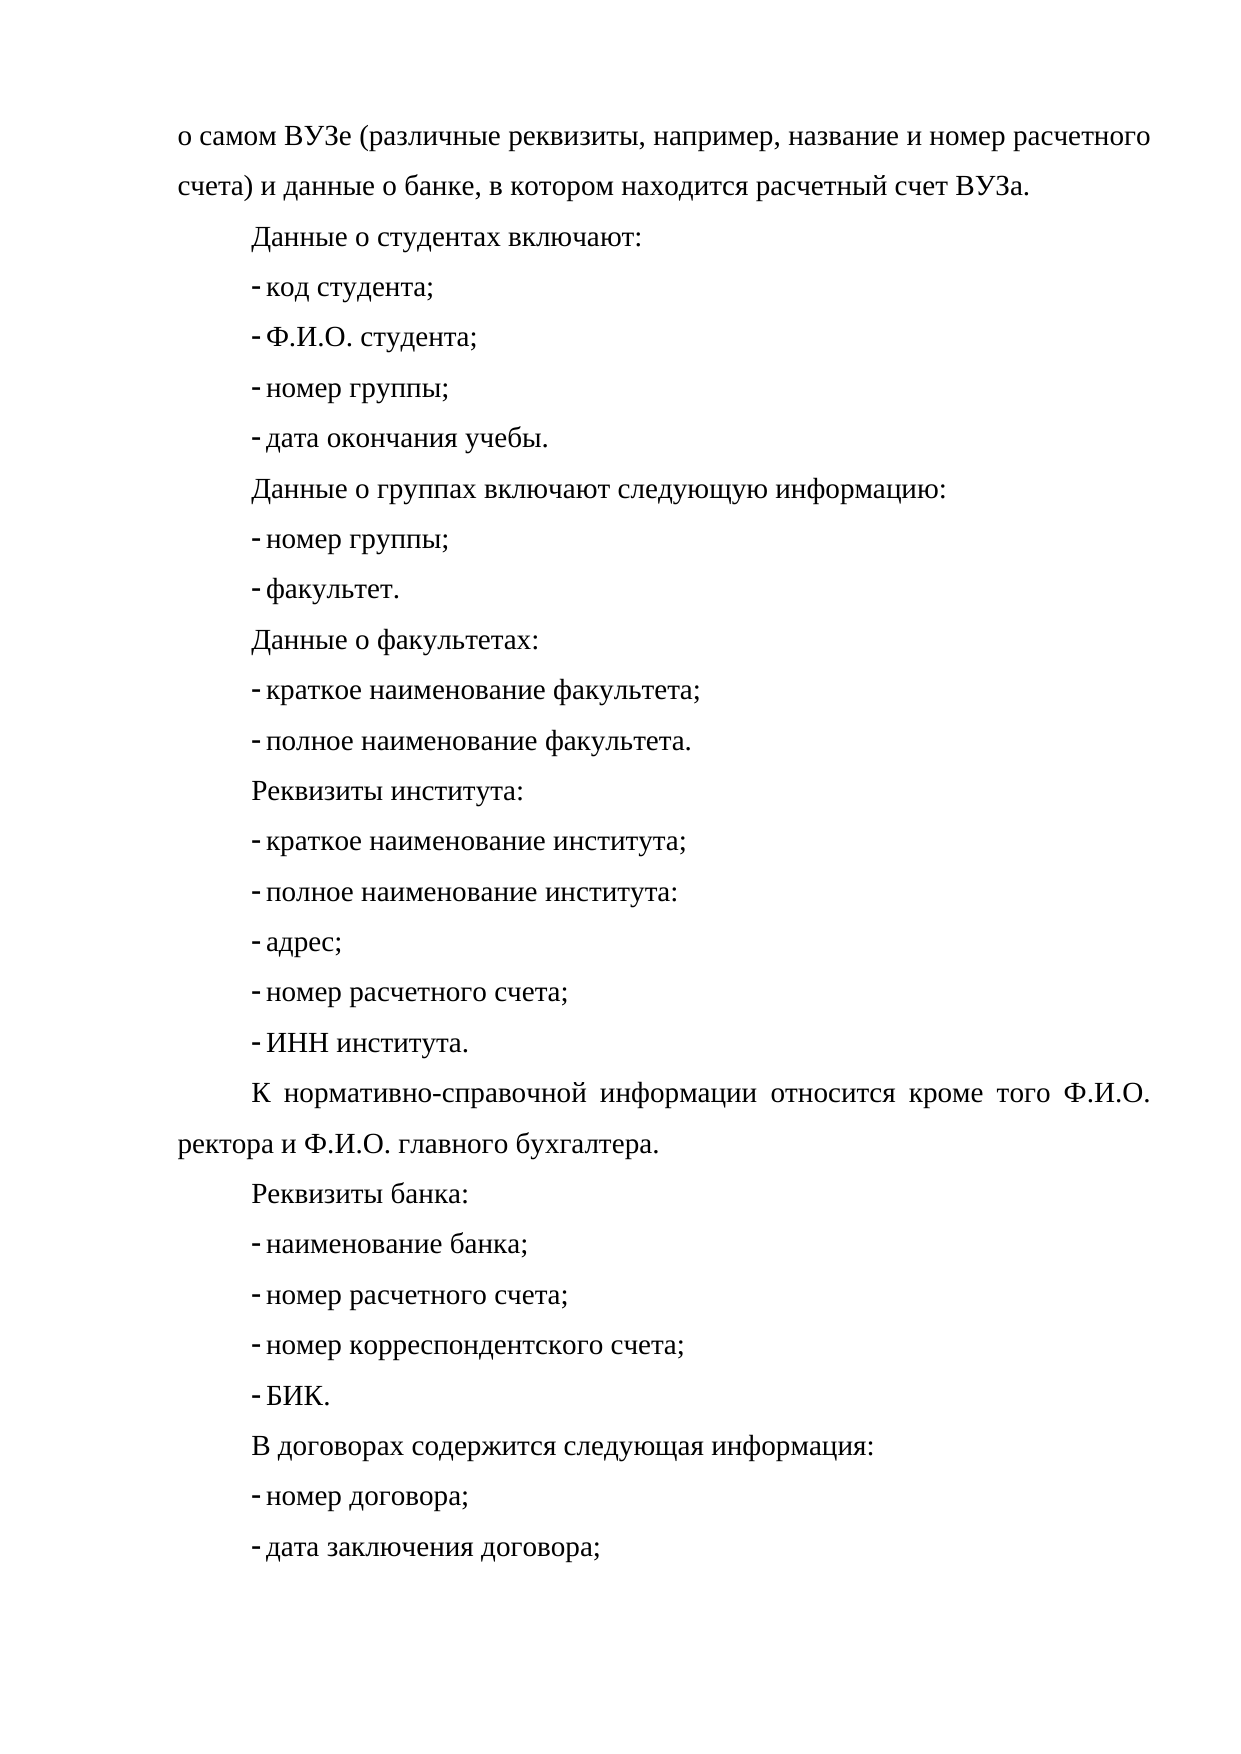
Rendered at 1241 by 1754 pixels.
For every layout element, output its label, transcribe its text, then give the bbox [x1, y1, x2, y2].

list полное наименование института: [177, 874, 1152, 907]
list код студента; [177, 269, 1152, 303]
text К нормативно-справочной информации относится кроме того Ф.И.О. ректора и Ф.И.О. главного бухгалтера. [177, 1075, 1152, 1159]
text Данные о студентах включают: [177, 219, 1152, 252]
list факультет. [177, 571, 1152, 605]
list номер группы; [177, 521, 1152, 555]
list номер расчетного счета; [177, 1277, 1152, 1310]
list БИК. [177, 1378, 1152, 1411]
text Данные о группах включают следующую информацию: [177, 471, 1152, 504]
list краткое наименование факультета; [177, 672, 1152, 706]
list номер группы; [177, 370, 1152, 403]
list адрес; [177, 924, 1152, 958]
list дата заключения договора; [177, 1529, 1152, 1562]
list ИНН института. [177, 1025, 1152, 1059]
list номер расчетного счета; [177, 974, 1152, 1008]
text Реквизиты института: [177, 773, 1152, 807]
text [177, 118, 1152, 202]
list номер корреспондентского счета; [177, 1327, 1152, 1361]
list полное наименование факультета. [177, 723, 1152, 756]
list краткое наименование института; [177, 823, 1152, 857]
text Данные о факультетах: [177, 622, 1152, 655]
text В договорах содержится следующая информация: [177, 1428, 1152, 1462]
list наименование банка; [177, 1226, 1152, 1260]
text Реквизиты банка: [177, 1176, 1152, 1209]
list номер договора; [177, 1478, 1152, 1512]
list дата окончания учебы. [177, 420, 1152, 454]
list Ф.И.О. студента; [177, 319, 1152, 353]
